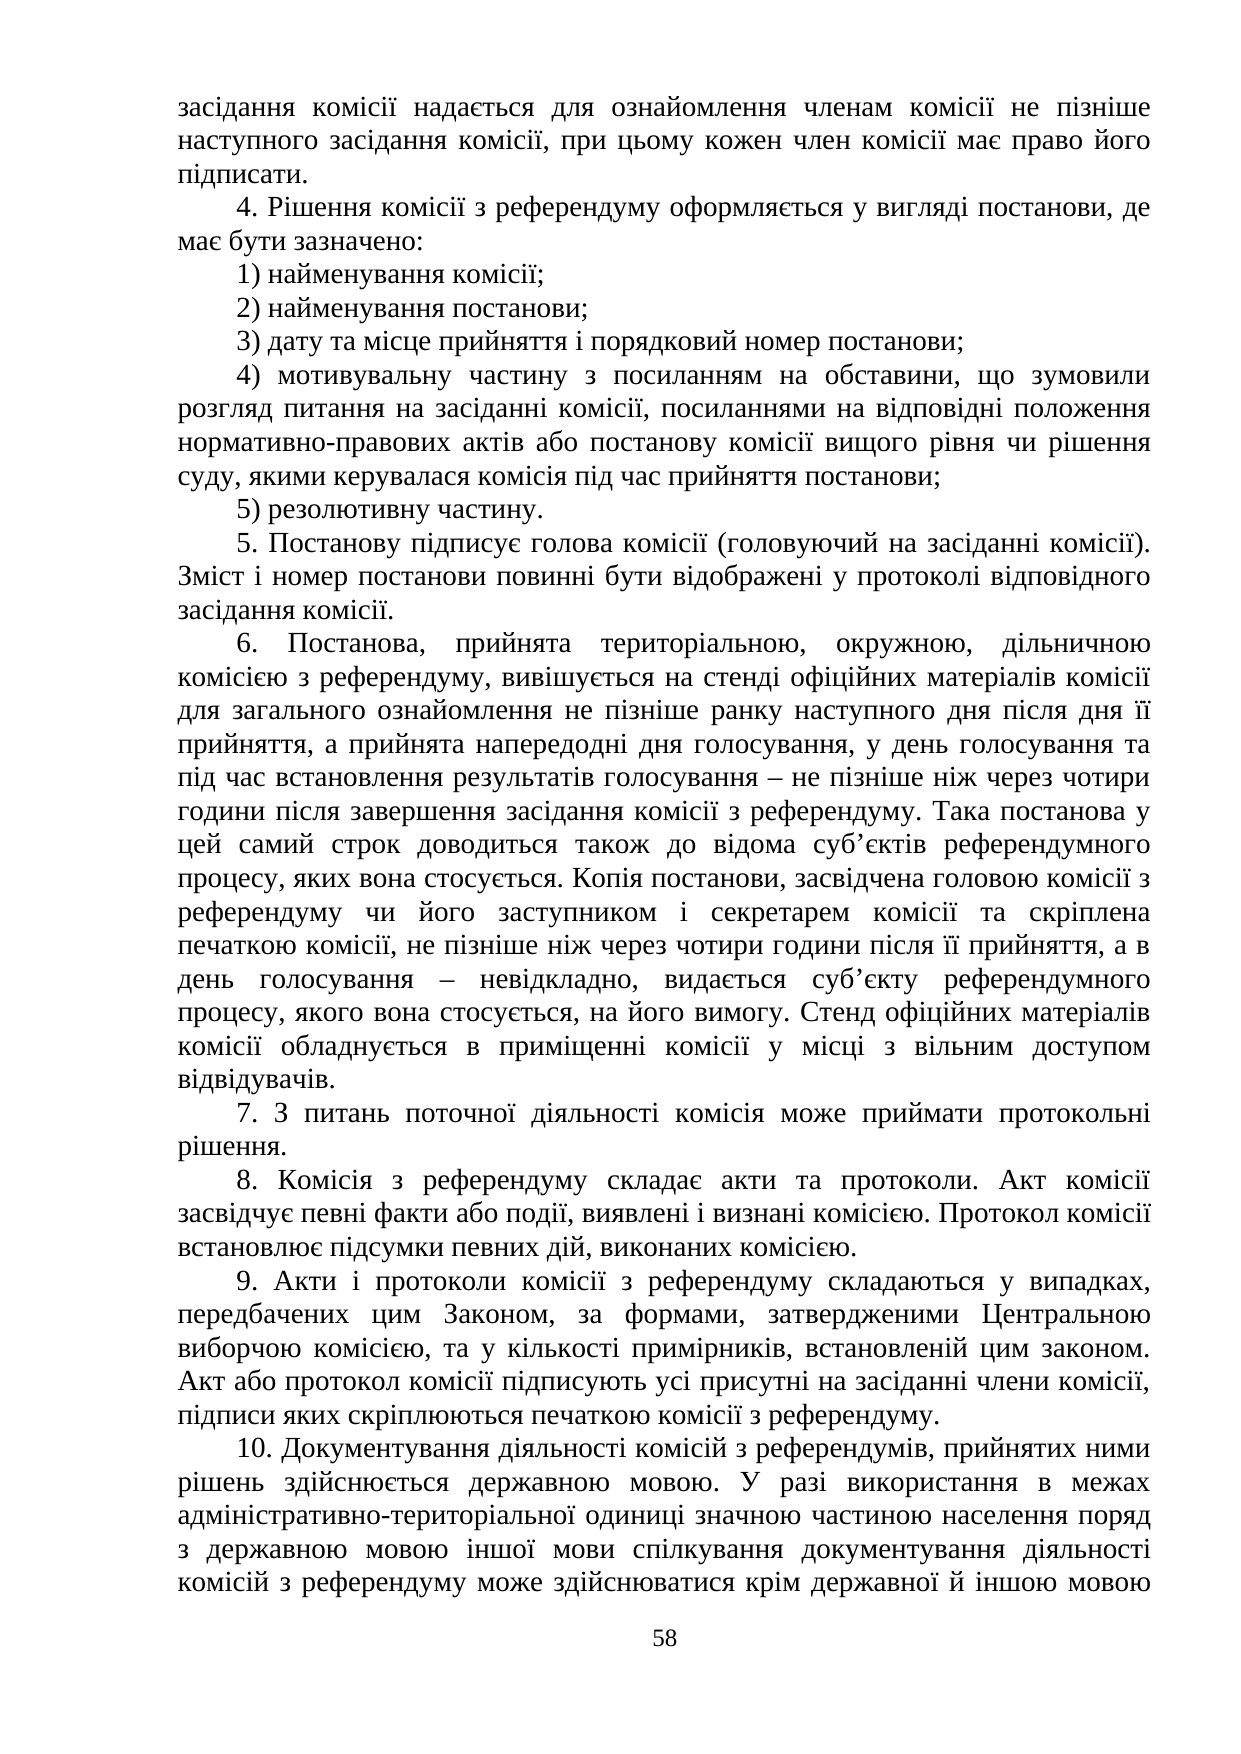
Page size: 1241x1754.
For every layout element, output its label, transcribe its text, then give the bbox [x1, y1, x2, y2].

text 2) найменування постанови; [177, 290, 1152, 323]
text 4) мотивувальну частину з посиланням на обставини, що зумовили розгляд питання на засіданні комісії, посиланнями на відповідні положення нормативно-правових актів або постанову комісії вищого рівня чи рішення суду, якими керувалася комісія під час прийняття постанови; [177, 357, 1152, 491]
text 5) резолютивну частину. [177, 491, 1152, 525]
text 4. Рішення комісії з референдуму оформляється у вигляді постанови, де має бути зазначено: [177, 189, 1152, 256]
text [177, 1430, 1152, 1598]
text 8. Комісія з референдуму складає акти та протоколи. Акт комісії засвідчує певні факти або події, виявлені і визнані комісією. Протокол комісії встановлює підсумки певних дій, виконаних комісією. [177, 1162, 1152, 1263]
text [177, 89, 1152, 189]
text 3) дату та місце прийняття і порядковий номер постанови; [177, 323, 1152, 357]
text 5. Постанову підписує голова комісії (головуючий на засіданні комісії). Зміст і номер постанови повинні бути відображені у протоколі відповідного засідання комісії. [177, 525, 1152, 625]
text 7. З питань поточної діяльності комісія може приймати протокольні рішення. [177, 1095, 1152, 1162]
text 1) найменування комісії; [177, 256, 1152, 290]
text 9. Акти і протоколи комісії з референдуму складаються у випадках, передбачених цим Законом, за формами, затвердженими Центральною виборчою комісією, та у кількості примірників, встановленій цим законом. Акт або протокол комісії підписують усі присутні на засіданні члени комісії, підписи яких скріплюються печаткою комісії з референдуму. [177, 1263, 1152, 1430]
text 6. Постанова, прийнята територіальною, окружною, дільничною комісією з референдуму, вивішується на стенді офіційних матеріалів комісії для загального ознайомлення не пізніше ранку наступного дня після дня її прийняття, а прийнята напередодні дня голосування, у день голосування та під час встановлення результатів голосування – не пізніше ніж через чотири години після завершення засідання комісії з референдуму. Така постанова у цей самий строк доводиться також до відома суб’єктів референдумного процесу, яких вона стосується. Копія постанови, засвідчена головою комісії з референдуму чи його заступником і секретарем комісії та скріплена печаткою комісії, не пізніше ніж через чотири години після її прийняття, а в день голосування – невідкладно, видається суб’єкту референдумного процесу, якого вона стосується, на його вимогу. Стенд офіційних матеріалів комісії обладнується в приміщенні комісії у місці з вільним доступом відвідувачів. [177, 625, 1152, 1095]
